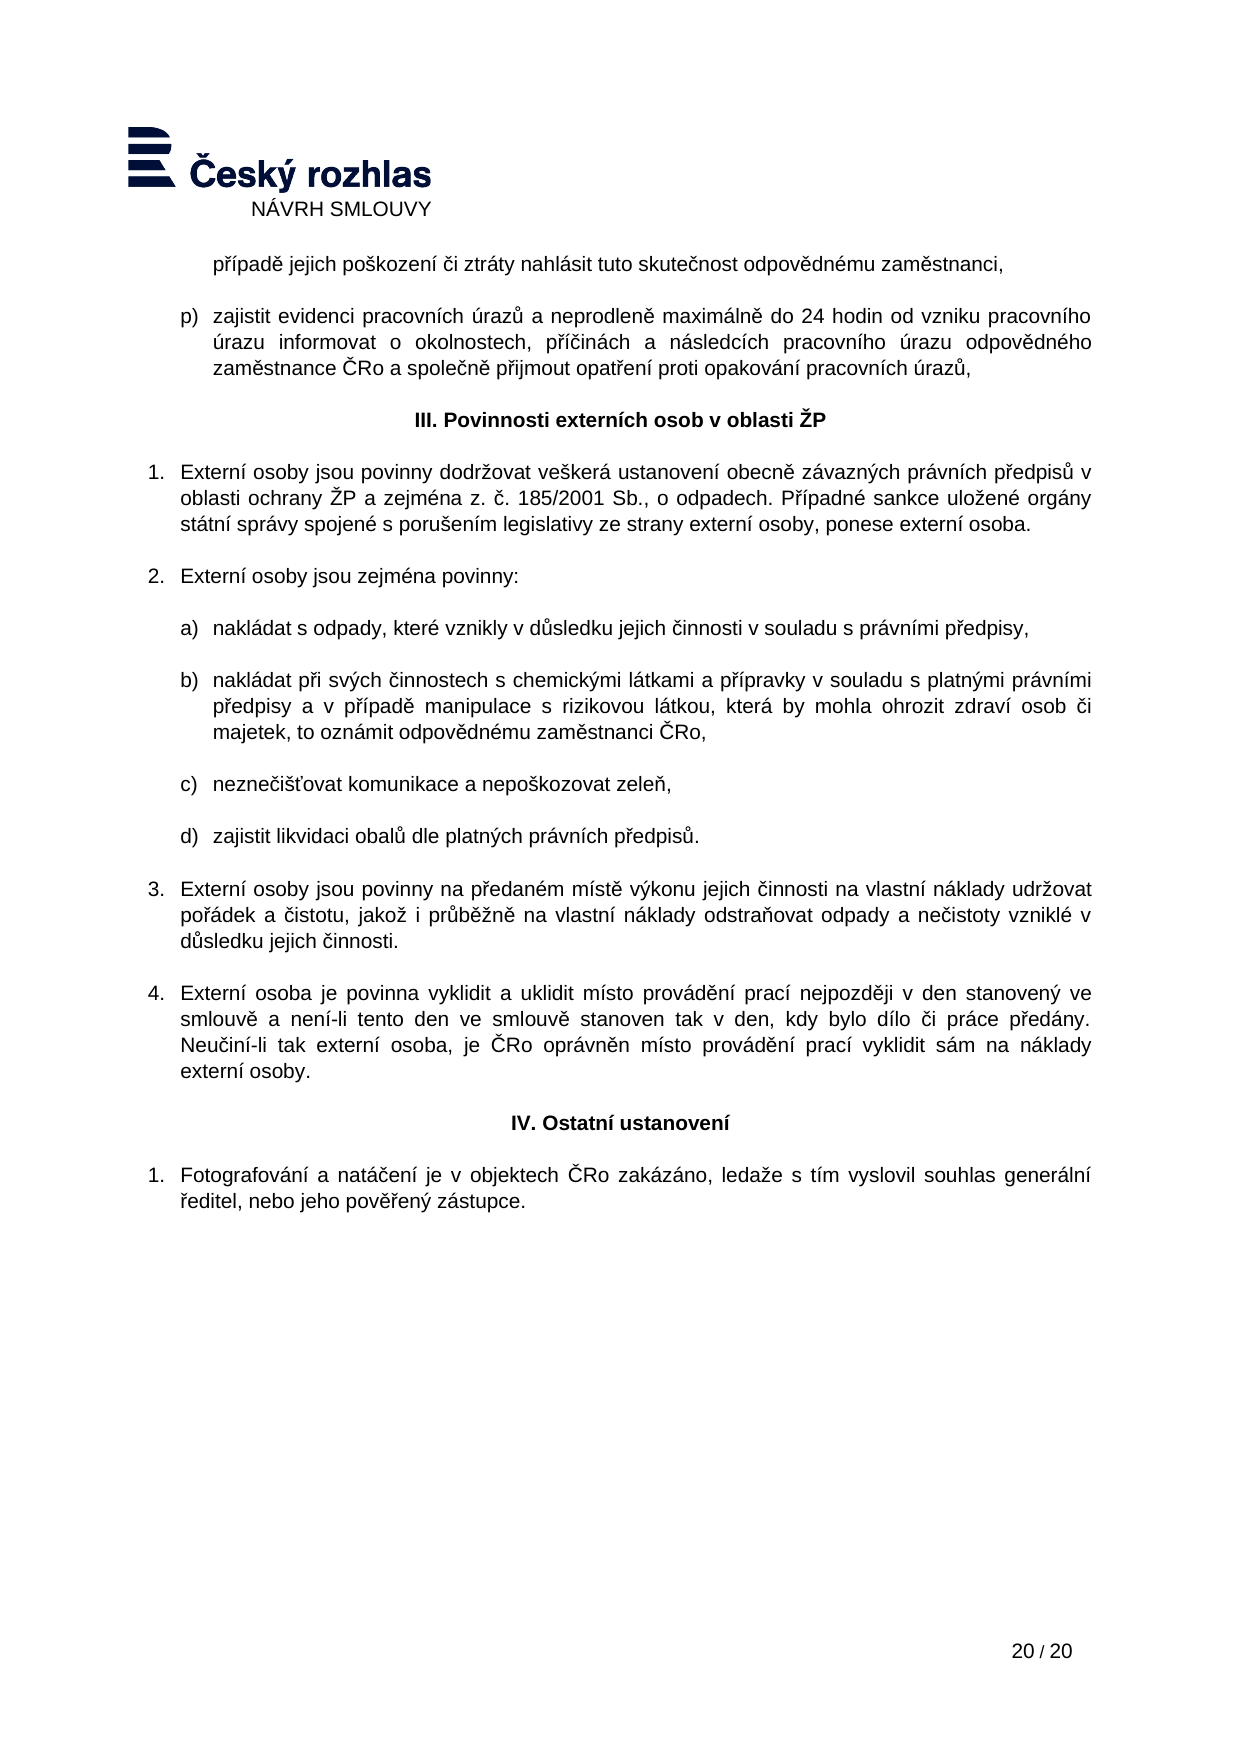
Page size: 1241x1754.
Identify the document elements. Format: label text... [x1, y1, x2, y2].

picture [128, 127, 431, 193]
list Externí osoba je povinna vyklidit a uklidit místo provádění prací nejpozději v den stanovený ve smlouvě a není-li tento den ve smlouvě stanoven tak v den, kdy bylo dílo či práce předány. Neučiní-li tak externí osoba, je ČRo oprávněn místo provádění prací vyklidit sám na náklady externí osoby. [148, 979, 1093, 1083]
list Externí osoby jsou povinny na předaném místě výkonu jejich činnosti na vlastní náklady udržovat pořádek a čistotu, jakož i průběžně na vlastní náklady odstraňovat odpady a nečistoty vzniklé v důsledku jejich činnosti. [148, 875, 1093, 953]
subtitle Povinnosti externích osob v oblasti ŽP [148, 406, 1093, 432]
list nakládat s odpady, které vznikly v důsledku jejich činnosti v souladu s právními předpisy, [180, 615, 1093, 641]
list Externí osoby jsou povinny dodržovat veškerá ustanovení obecně závazných právních předpisů v oblasti ochrany ŽP a zejména z. č. 185/2001 Sb., o odpadech. Případné sankce uložené orgány státní správy spojené s porušením legislativy ze strany externí osoby, ponese externí osoba. [148, 458, 1093, 537]
list Externí osoby jsou zejména povinny: [148, 563, 1093, 589]
list nakládat při svých činnostech s chemickými látkami a přípravky v souladu s platnými právními předpisy a v případě manipulace s rizikovou látkou, která by mohla ohrozit zdraví osob či majetek, to oznámit odpovědnému zaměstnanci ČRo, [180, 667, 1093, 745]
subtitle Ostatní ustanovení [148, 1109, 1093, 1136]
list Fotografování a natáčení je v objektech ČRo zakázáno, ledaže s tím vyslovil souhlas generální ředitel, nebo jeho pověřený zástupce. [148, 1162, 1093, 1214]
list zajistit likvidaci obalů dle platných právních předpisů. [180, 823, 1093, 849]
list neznečišťovat komunikace a nepoškozovat zeleň, [180, 771, 1093, 797]
list zajistit evidenci pracovních úrazů a neprodleně maximálně do 24 hodin od vzniku pracovního úrazu informovat o okolnostech, příčinách a následcích pracovního úrazu odpovědného zaměstnance ČRo a společně přijmout opatření proti opakování pracovních úrazů, [180, 302, 1093, 380]
